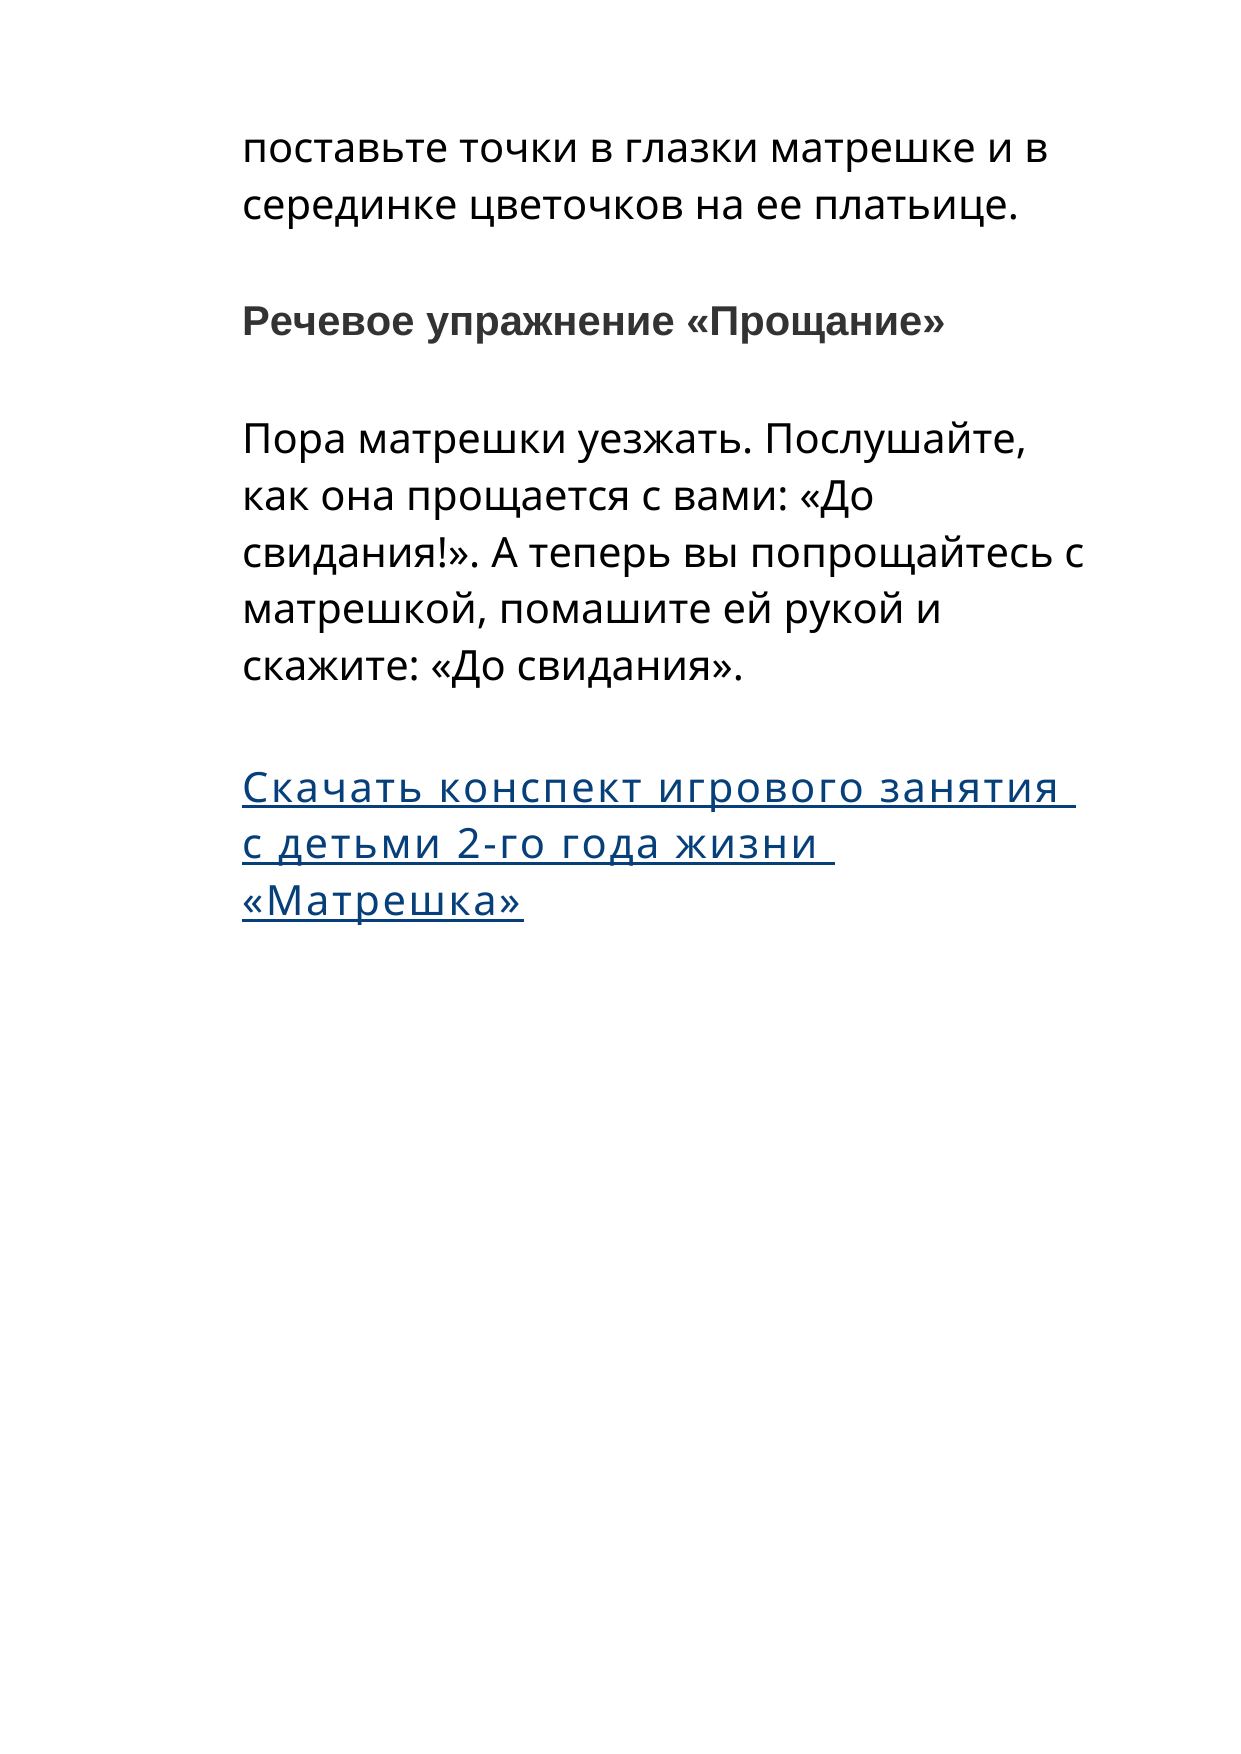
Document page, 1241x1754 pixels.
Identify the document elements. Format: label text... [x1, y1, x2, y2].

text Скачать конспект игрового занятия с детьми 2-го года жизни «Матрешка» [242, 757, 1087, 928]
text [242, 118, 1087, 232]
text Речевое упражнение «Прощание» [242, 296, 1087, 344]
text Пора матрешки уезжать. Послушайте, как она прощается с вами: «До свидания!». А теперь вы попрощайтесь с матрешкой, помашите ей рукой и скажите: «До свидания». [242, 409, 1087, 693]
